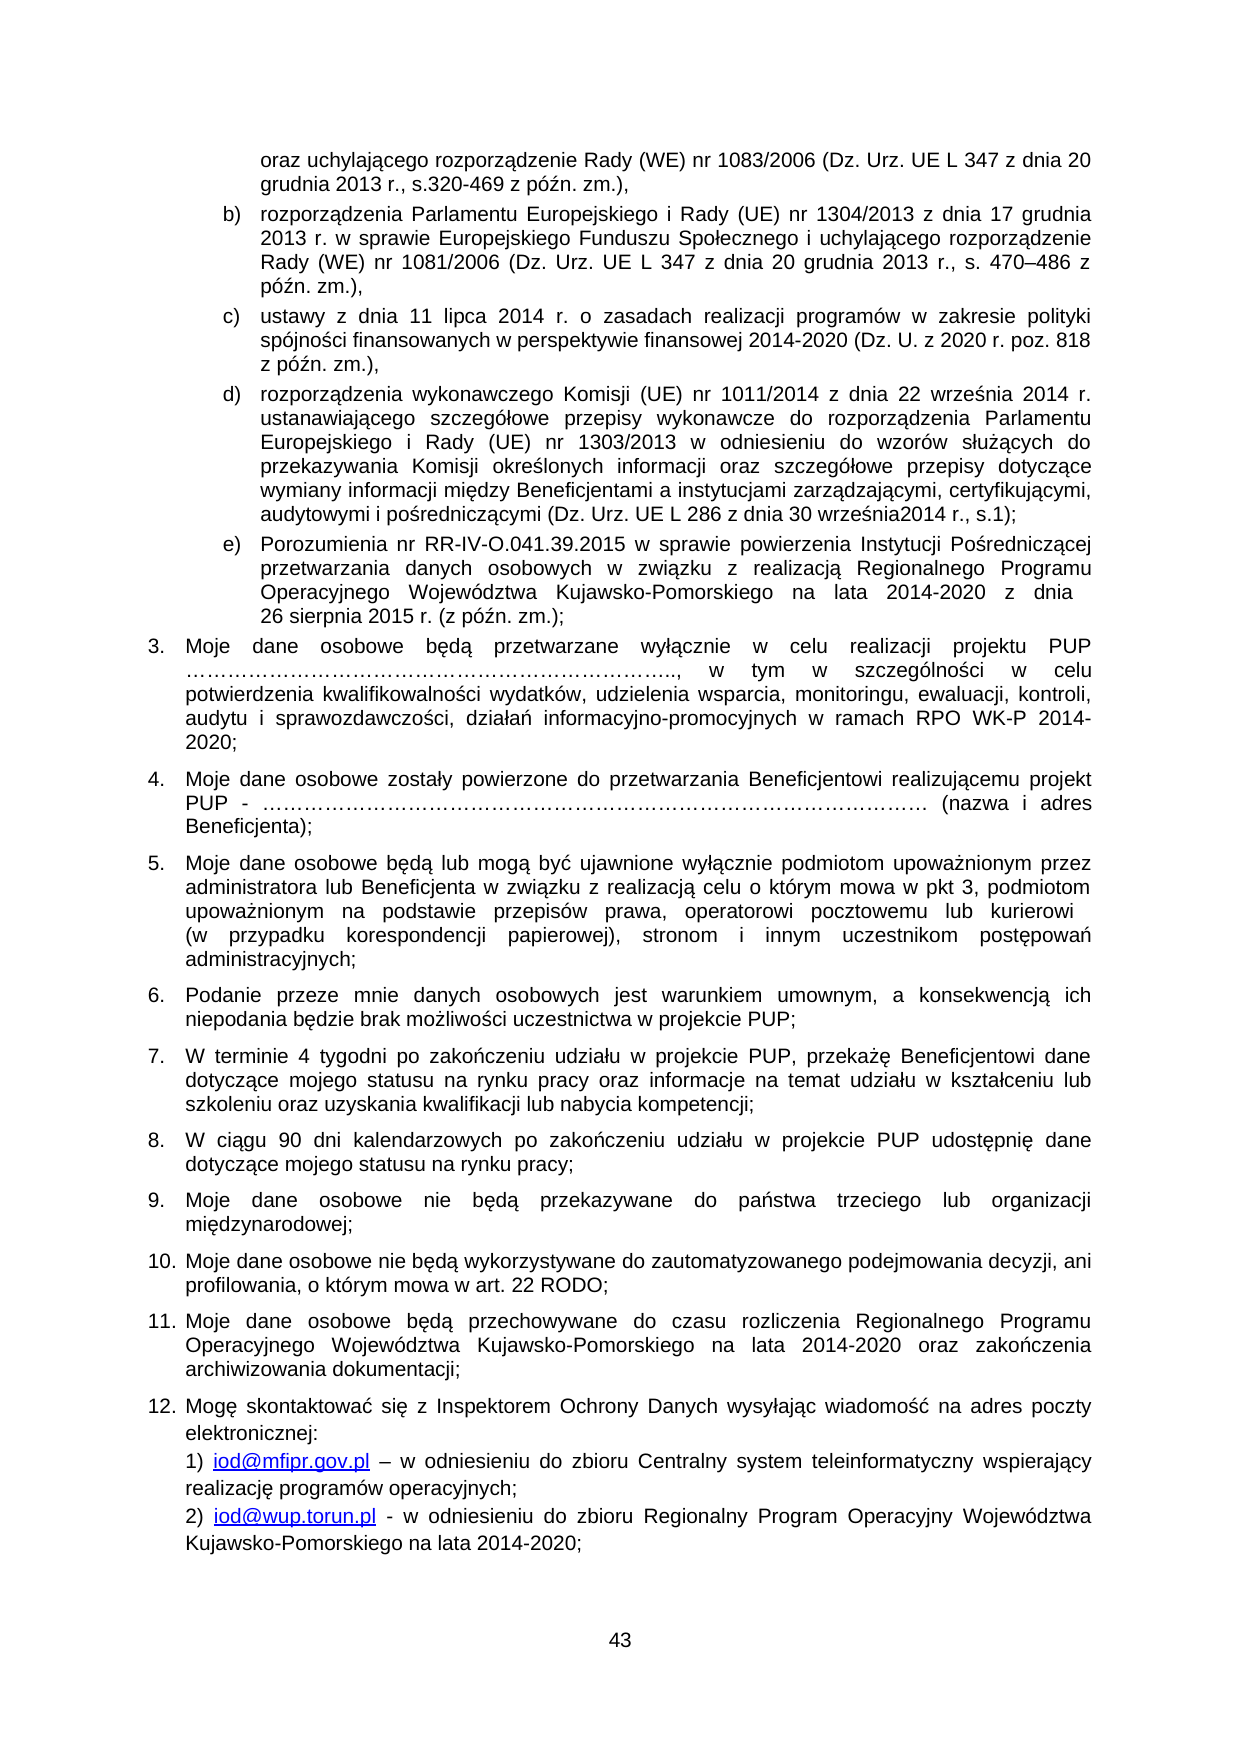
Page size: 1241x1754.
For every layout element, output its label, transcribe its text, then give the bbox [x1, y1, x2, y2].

list Podanie przeze mnie danych osobowych jest warunkiem umownym, a konsekwencją ich niepodania będzie brak możliwości uczestnictwa w projekcie PUP; [148, 983, 1092, 1031]
list Moje dane osobowe będą przechowywane do czasu rozliczenia Regionalnego Programu Operacyjnego Województwa Kujawsko-Pomorskiego na lata 2014-2020 oraz zakończenia archiwizowania dokumentacji; [148, 1309, 1092, 1381]
list Mogę skontaktować się z Inspektorem Ochrony Danych wysyłając wiadomość na adres poczty elektronicznej: [148, 1393, 1092, 1445]
list Moje dane osobowe nie będą przekazywane do państwa trzeciego lub organizacji międzynarodowej; [148, 1188, 1092, 1236]
list Porozumienia nr RR-IV-O.041.39.2015 w sprawie powierzenia Instytucji Pośredniczącej przetwarzania danych osobowych w związku z realizacją Regionalnego Programu Operacyjnego Województwa Kujawsko-Pomorskiego na lata 2014-2020 z dnia 26 sierpnia 2015 r. (z późn. zm.); [223, 532, 1092, 628]
text 2) iod@wup.torun.pl - w odniesieniu do zbioru Regionalny Program Operacyjny Województwa Kujawsko-Pomorskiego na lata 2014-2020; [185, 1503, 1092, 1555]
list Moje dane osobowe będą przetwarzane wyłącznie w celu realizacji projektu PUP …………………………………………………………….., w tym w szczególności w celu potwierdzenia kwalifikowalności wydatków, udzielenia wsparcia, monitoringu, ewaluacji, kontroli, audytu i sprawozdawczości, działań informacyjno-promocyjnych w ramach RPO WK-P 2014-2020; [148, 634, 1092, 754]
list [223, 148, 1092, 196]
text 1) iod@mfipr.gov.pl – w odniesieniu do zbioru Centralny system teleinformatyczny wspierający realizację programów operacyjnych; [185, 1448, 1092, 1500]
list Moje dane osobowe będą lub mogą być ujawnione wyłącznie podmiotom upoważnionym przez administratora lub Beneficjenta w związku z realizacją celu o którym mowa w pkt 3, podmiotom upoważnionym na podstawie przepisów prawa, operatorowi pocztowemu lub kurierowi (w przypadku korespondencji papierowej), stronom i innym uczestnikom postępowań administracyjnych; [148, 851, 1092, 971]
list Moje dane osobowe zostały powierzone do przetwarzania Beneficjentowi realizującemu projekt PUP - …………………………………………………………………………………… (nazwa i adres Beneficjenta); [148, 766, 1092, 838]
list W terminie 4 tygodni po zakończeniu udziału w projekcie PUP, przekażę Beneficjentowi dane dotyczące mojego statusu na rynku pracy oraz informacje na temat udziału w kształceniu lub szkoleniu oraz uzyskania kwalifikacji lub nabycia kompetencji; [148, 1043, 1092, 1115]
list W ciągu 90 dni kalendarzowych po zakończeniu udziału w projekcie PUP udostępnię dane dotyczące mojego statusu na rynku pracy; [148, 1128, 1092, 1176]
list Moje dane osobowe nie będą wykorzystywane do zautomatyzowanego podejmowania decyzji, ani profilowania, o którym mowa w art. 22 RODO; [148, 1249, 1092, 1297]
list ustawy z dnia 11 lipca 2014 r. o zasadach realizacji programów w zakresie polityki spójności finansowanych w perspektywie finansowej 2014-2020 (Dz. U. z 2020 r. poz. 818 z późn. zm.), [223, 304, 1092, 376]
list rozporządzenia Parlamentu Europejskiego i Rady (UE) nr 1304/2013 z dnia 17 grudnia 2013 r. w sprawie Europejskiego Funduszu Społecznego i uchylającego rozporządzenie Rady (WE) nr 1081/2006 (Dz. Urz. UE L 347 z dnia 20 grudnia 2013 r., s. 470–486 z późn. zm.), [223, 202, 1092, 298]
list rozporządzenia wykonawczego Komisji (UE) nr 1011/2014 z dnia 22 września 2014 r. ustanawiającego szczegółowe przepisy wykonawcze do rozporządzenia Parlamentu Europejskiego i Rady (UE) nr 1303/2013 w odniesieniu do wzorów służących do przekazywania Komisji określonych informacji oraz szczegółowe przepisy dotyczące wymiany informacji między Beneficjentami a instytucjami zarządzającymi, certyfikującymi, audytowymi i pośredniczącymi (Dz. Urz. UE L 286 z dnia 30 września2014 r., s.1); [223, 382, 1092, 526]
